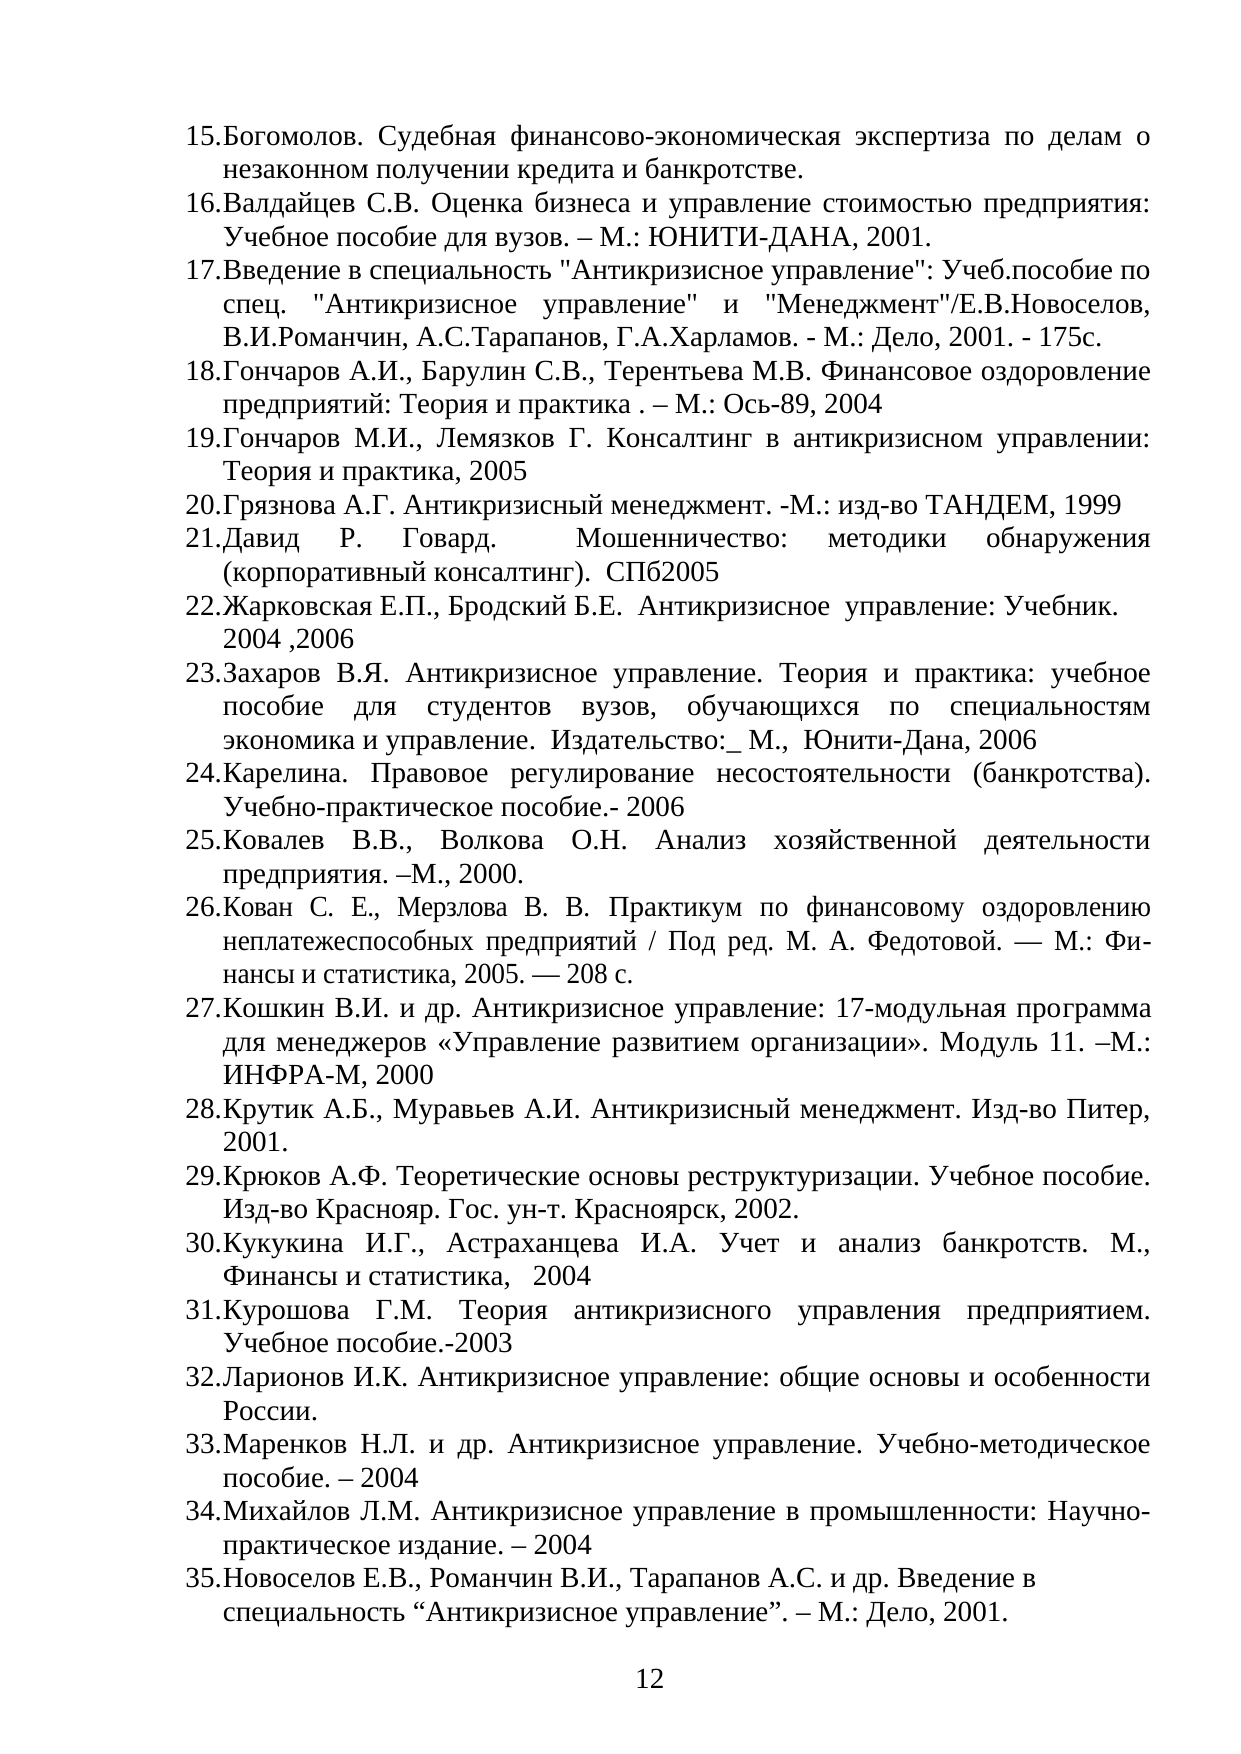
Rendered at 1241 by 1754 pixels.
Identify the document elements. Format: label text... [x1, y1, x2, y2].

list Кукукина И.Г., Астраханцева И.А. Учет и анализ банкротств. М., Финансы и статистика, 2004 [185, 1225, 1152, 1292]
list Богомолов. Судебная финансово-экономическая экспертиза по делам о незаконном получении кредита и банкротстве. [185, 118, 1152, 185]
list Маренков Н.Л. и др. Антикризисное управление. Учебно-методическое пособие. – 2004 [185, 1426, 1152, 1493]
list Валдайцев С.В. Оценка бизнеса и управление стоимостью предприятия: Учебное пособие для вузов. – М.: ЮНИТИ-ДАНА, 2001. [185, 185, 1152, 252]
list Давид Р. Говард. Мошенничество: методики обнаружения (корпоративный консалтинг). СПб2005 [185, 521, 1152, 588]
list Гончаров А.И., Барулин С.В., Терентьева М.В. Финансовое оздоровление предприятий: Теория и практика . – М.: Ось-89, 2004 [185, 353, 1152, 420]
list Кован С. Е., Мерзлова В. В. Практикум по финансовому оздоровлению неплатежеспособных предприятий / Под ред. М. А. Федотовой. — М.: Финансы и статистика, 2005. — 208 с. [185, 889, 1152, 990]
list Ларионов И.К. Антикризисное управление: общие основы и особенности России. [185, 1359, 1152, 1426]
list Жарковская Е.П., Бродский Б.Е. Антикризисное управление: Учебник. 2004 ,2006 [185, 588, 1152, 655]
list Грязнова А.Г. Антикризисный менеджмент. -М.: изд-во ТАНДЕМ, 1999 [185, 487, 1152, 521]
list Крутик А.Б., Муравьев А.И. Антикризисный менеджмент. Изд-во Питер, 2001. [185, 1091, 1152, 1158]
list Михайлов Л.М. Антикризисное управление в промышленности: Научно-практическое издание. – 2004 [185, 1493, 1152, 1560]
list Захаров В.Я. Антикризисное управление. Теория и практика: учебное пособие для студентов вузов, обучающихся по специальностям экономика и управление. Издательство:_ М., Юнити-Дана, 2006 [185, 655, 1152, 755]
list Введение в специальность "Антикризисное управление": Учеб.пособие по спец. "Антикризисное управление" и "Менеджмент"/Е.В.Новоселов, В.И.Романчин, А.С.Тарапанов, Г.А.Харламов. - М.: Дело, 2001. - 175с. [185, 252, 1152, 353]
list Кошкин В.И. и др. Антикризисное управление: 17-модульная программа для менеджеров «Управление развитием организации». Модуль 11. –М.: ИНФРА-М, 2000 [185, 990, 1152, 1091]
list Новоселов Е.В., Романчин В.И., Тарапанов А.С. и др. Введение в специальность “Антикризисное управление”. – М.: Дело, 2001. [185, 1560, 1152, 1627]
list Крюков А.Ф. Теоретические основы реструктуризации. Учебное пособие. Изд-во Краснояр. Гос. ун-т. Красноярск, 2002. [185, 1158, 1152, 1225]
list Курошова Г.М. Теория антикризисного управления предприятием. Учебное пособие.-2003 [185, 1292, 1152, 1359]
list Гончаров М.И., Лемязков Г. Консалтинг в антикризисном управлении: Теория и практика, 2005 [185, 420, 1152, 487]
list Ковалев В.В., Волкова О.Н. Анализ хозяйственной деятельности предприятия. –М., 2000. [185, 822, 1152, 889]
list Карелина. Правовое регулирование несостоятельности (банкротства). Учебно-практическое пособие.- 2006 [185, 755, 1152, 822]
